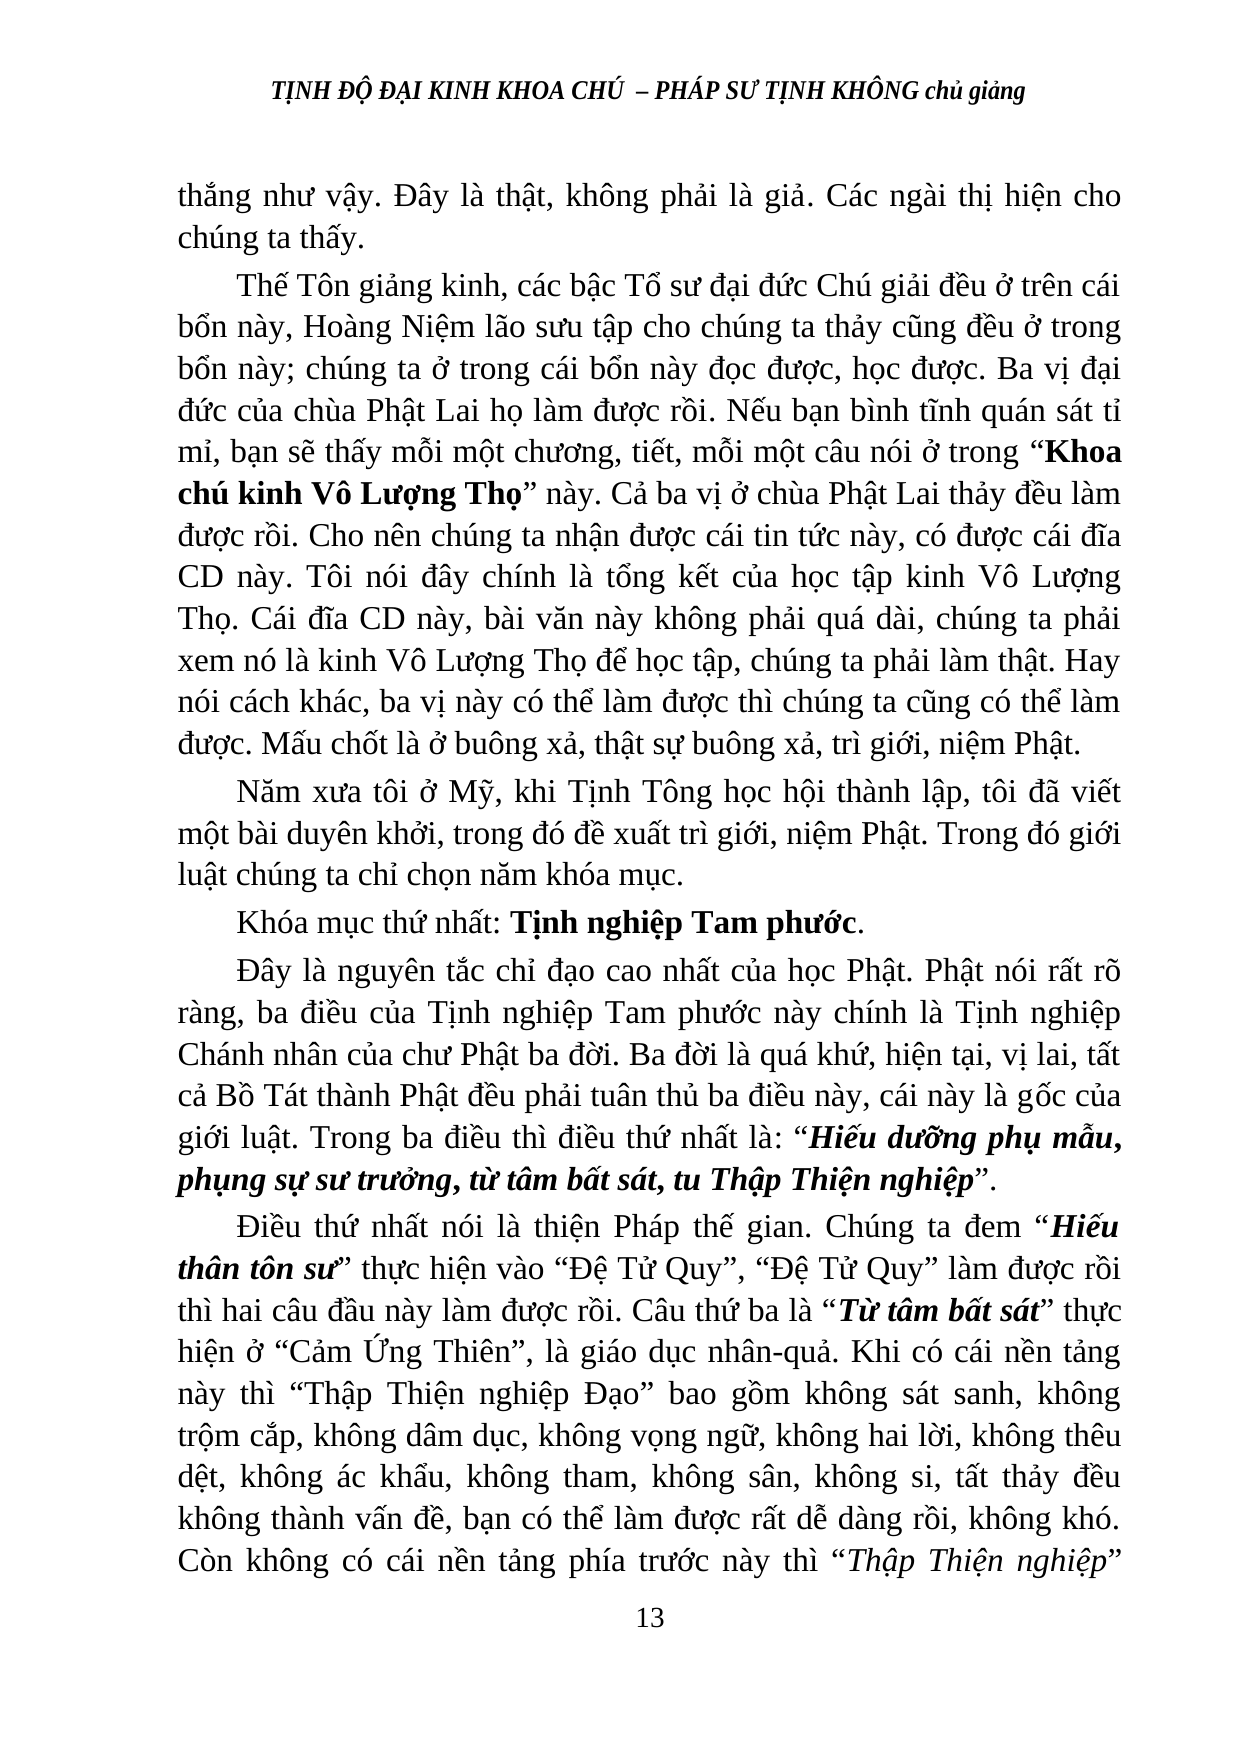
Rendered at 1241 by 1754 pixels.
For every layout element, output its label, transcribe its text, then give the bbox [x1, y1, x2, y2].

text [177, 1203, 1122, 1578]
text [177, 172, 1122, 255]
text Khóa mục thứ nhất: Tịnh nghiệp Tam phước. [177, 899, 1122, 941]
text Đây là nguyên tắc chỉ đạo cao nhất của học Phật. Phật nói rất rõ ràng, ba điều của Tịnh nghiệp Tam phước này chính là Tịnh nghiệp Chánh nhân của chư Phật ba đời. Ba đời là quá khứ, hiện tại, vị lai, tất cả Bồ Tát thành Phật đều phải tuân thủ ba điều này, cái này là gốc của giới luật. Trong ba điều thì điều thứ nhất là: “Hiếu dưỡng phụ mẫu, phụng sự sư trưởng, từ tâm bất sát, tu Thập Thiện nghiệp”. [177, 947, 1122, 1197]
text Thế Tôn giảng kinh, các bậc Tổ sư đại đức Chú giải đều ở trên cái bổn này, Hoàng Niệm lão sưu tập cho chúng ta thảy cũng đều ở trong bổn này; chúng ta ở trong cái bổn này đọc được, học được. Ba vị đại đức của chùa Phật Lai họ làm được rồi. Nếu bạn bình tĩnh quán sát tỉ mỉ, bạn sẽ thấy mỗi một chương, tiết, mỗi một câu nói ở trong “Khoa chú kinh Vô Lượng Thọ” này. Cả ba vị ở chùa Phật Lai thảy đều làm được rồi. Cho nên chúng ta nhận được cái tin tức này, có được cái đĩa CD này. Tôi nói đây chính là tổng kết của học tập kinh Vô Lượng Thọ. Cái đĩa CD này, bài văn này không phải quá dài, chúng ta phải xem nó là kinh Vô Lượng Thọ để học tập, chúng ta phải làm thật. Hay nói cách khác, ba vị này có thể làm được thì chúng ta cũng có thể làm được. Mấu chốt là ở buông xả, thật sự buông xả, trì giới, niệm Phật. [177, 262, 1122, 762]
text Năm xưa tôi ở Mỹ, khi Tịnh Tông học hội thành lập, tôi đã viết một bài duyên khởi, trong đó đề xuất trì giới, niệm Phật. Trong đó giới luật chúng ta chỉ chọn năm khóa mục. [177, 768, 1122, 893]
